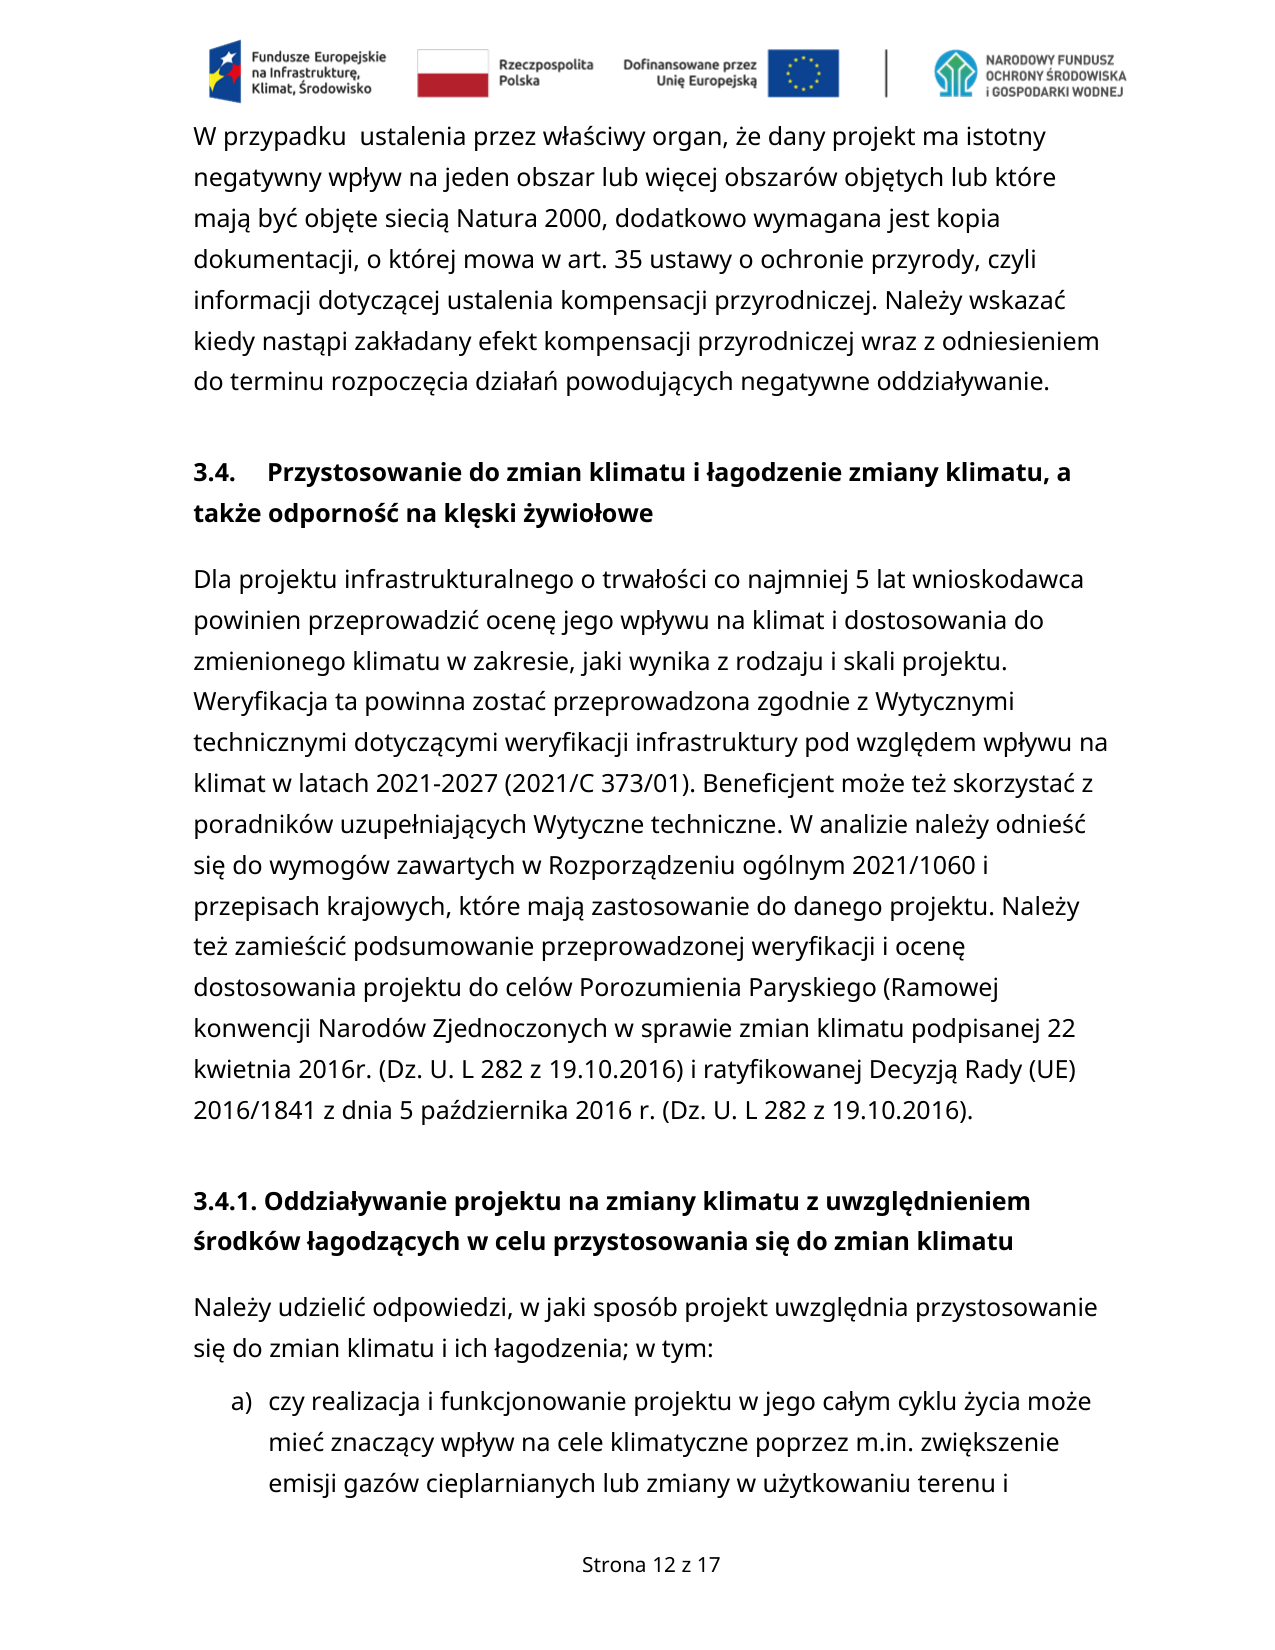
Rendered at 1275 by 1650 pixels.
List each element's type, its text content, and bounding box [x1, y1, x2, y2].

text Należy udzielić odpowiedzi, w jaki sposób projekt uwzględnia przystosowanie się do zmian klimatu i ich łagodzenia; w tym: [193, 1290, 1109, 1365]
subtitle 3.4.1. Oddziaływanie projektu na zmiany klimatu z uwzględnieniem środków łagodzących w celu przystosowania się do zmian klimatu [193, 1183, 1109, 1258]
text Dla projektu infrastrukturalnego o trwałości co najmniej 5 lat wnioskodawca powinien przeprowadzić ocenę jego wpływu na klimat i dostosowania do zmienionego klimatu w zakresie, jaki wynika z rodzaju i skali projektu. Weryfikacja ta powinna zostać przeprowadzona zgodnie z Wytycznymi technicznymi dotyczącymi weryfikacji infrastruktury pod względem wpływu na klimat w latach 2021-2027 (2021/C 373/01). Beneficjent może też skorzystać z poradników uzupełniających Wytyczne techniczne. W analizie należy odnieść się do wymogów zawartych w Rozporządzeniu ogólnym 2021/1060 i przepisach krajowych, które mają zastosowanie do danego projektu. Należy też zamieścić podsumowanie przeprowadzonej weryfikacji i ocenę dostosowania projektu do celów Porozumienia Paryskiego (Ramowej konwencji Narodów Zjednoczonych w sprawie zmian klimatu podpisanej 22 kwietnia 2016r. (Dz. U. L 282 z 19.10.2016) i ratyfikowanej Decyzją Rady (UE) 2016/1841 z dnia 5 października 2016 r. (Dz. U. L 282 z 19.10.2016). [193, 561, 1109, 1126]
picture [193, 25, 1139, 119]
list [231, 1384, 1109, 1500]
text W przypadku ustalenia przez właściwy organ, że dany projekt ma istotny negatywny wpływ na jeden obszar lub więcej obszarów objętych lub które mają być objęte siecią Natura 2000, dodatkowo wymagana jest kopia dokumentacji, o której mowa w art. 35 ustawy o ochronie przyrody, czyli informacji dotyczącej ustalenia kompensacji przyrodniczej. Należy wskazać kiedy nastąpi zakładany efekt kompensacji przyrodniczej wraz z odniesieniem do terminu rozpoczęcia działań powodujących negatywne oddziaływanie. [193, 119, 1109, 398]
subtitle 3.4. Przystosowanie do zmian klimatu i łagodzenie zmiany klimatu, a także odporność na klęski żywiołowe [193, 455, 1109, 530]
